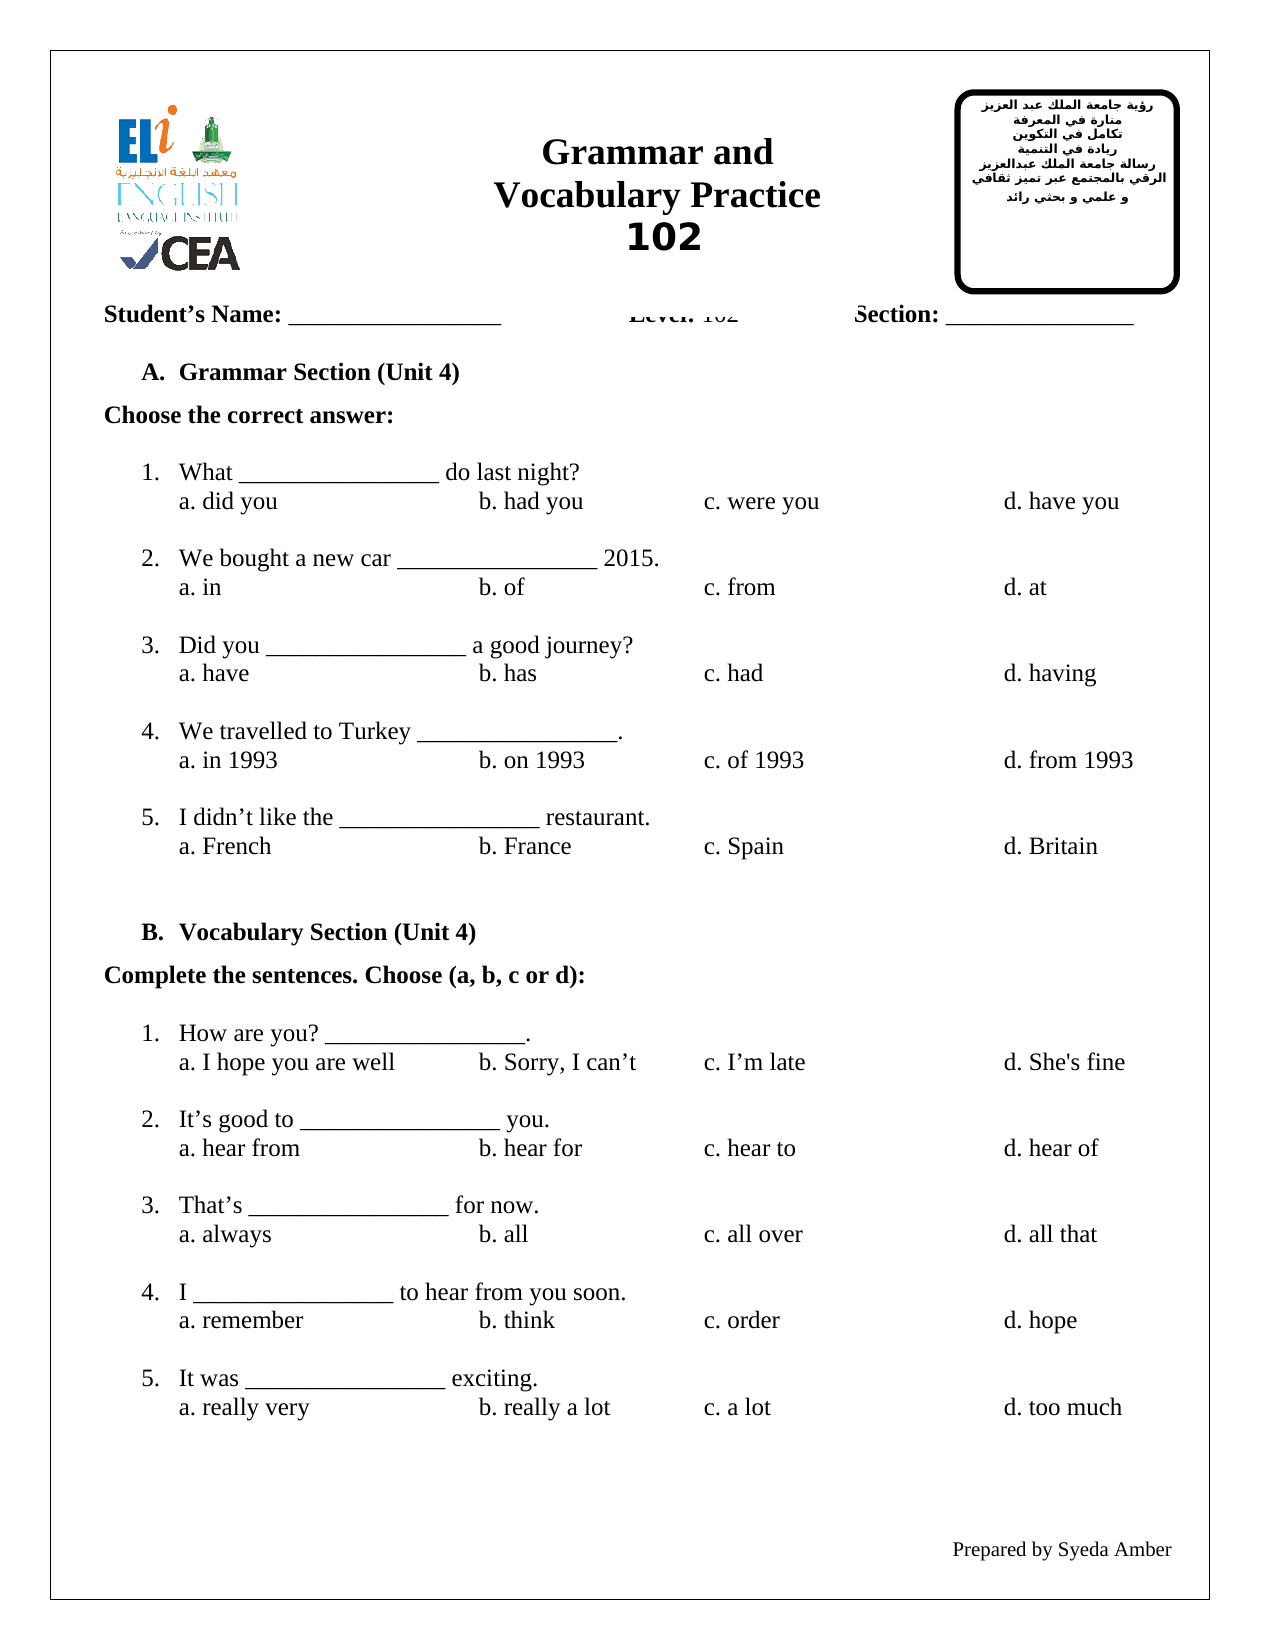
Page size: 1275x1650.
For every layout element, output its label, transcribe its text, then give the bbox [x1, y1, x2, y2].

list Grammar Section (Unit 4) [141, 357, 1172, 385]
picture [103, 103, 255, 274]
text Complete the sentences. Choose (a, b, c or d): [103, 960, 1172, 989]
list We bought a new car ________________ 2015. [141, 543, 1172, 572]
list a. I hope you are well b. Sorry, I can’t c. I’m late d. She's fine [178, 1047, 1172, 1075]
list It’s good to ________________ you. [141, 1104, 1172, 1133]
list a. in 1993 b. on 1993 c. of 1993 d. from 1993 [178, 745, 1172, 773]
list We travelled to Turkey ________________. [141, 716, 1172, 745]
list a. French b. France c. Spain d. Britain [178, 831, 1172, 860]
list That’s ________________ for now. [141, 1190, 1172, 1219]
list a. remember b. think c. order d. hope [178, 1305, 1172, 1334]
list It was ________________ exciting. [141, 1363, 1172, 1392]
text Choose the correct answer: [103, 400, 1172, 428]
list Did you ________________ a good journey? [141, 630, 1172, 658]
list How are you? ________________. [141, 1018, 1172, 1047]
list a. really very b. really a lot c. a lot d. too much [178, 1392, 1172, 1420]
list a. hear from b. hear for c. hear to d. hear of [178, 1133, 1172, 1162]
list I didn’t like the ________________ restaurant. [141, 802, 1172, 831]
list a. did you b. had you c. were you d. have you [178, 486, 1172, 515]
list What ________________ do last night? [141, 457, 1172, 486]
list a. in b. of c. from d. at [178, 572, 1172, 601]
list a. have b. has c. had d. having [178, 658, 1172, 687]
list Vocabulary Section (Unit 4) [141, 917, 1172, 946]
list a. always b. all c. all over d. all that [178, 1219, 1172, 1248]
text Student’s Name: _________________ Level: 102 Section: _______________ [103, 299, 1172, 328]
list I ________________ to hear from you soon. [141, 1277, 1172, 1305]
